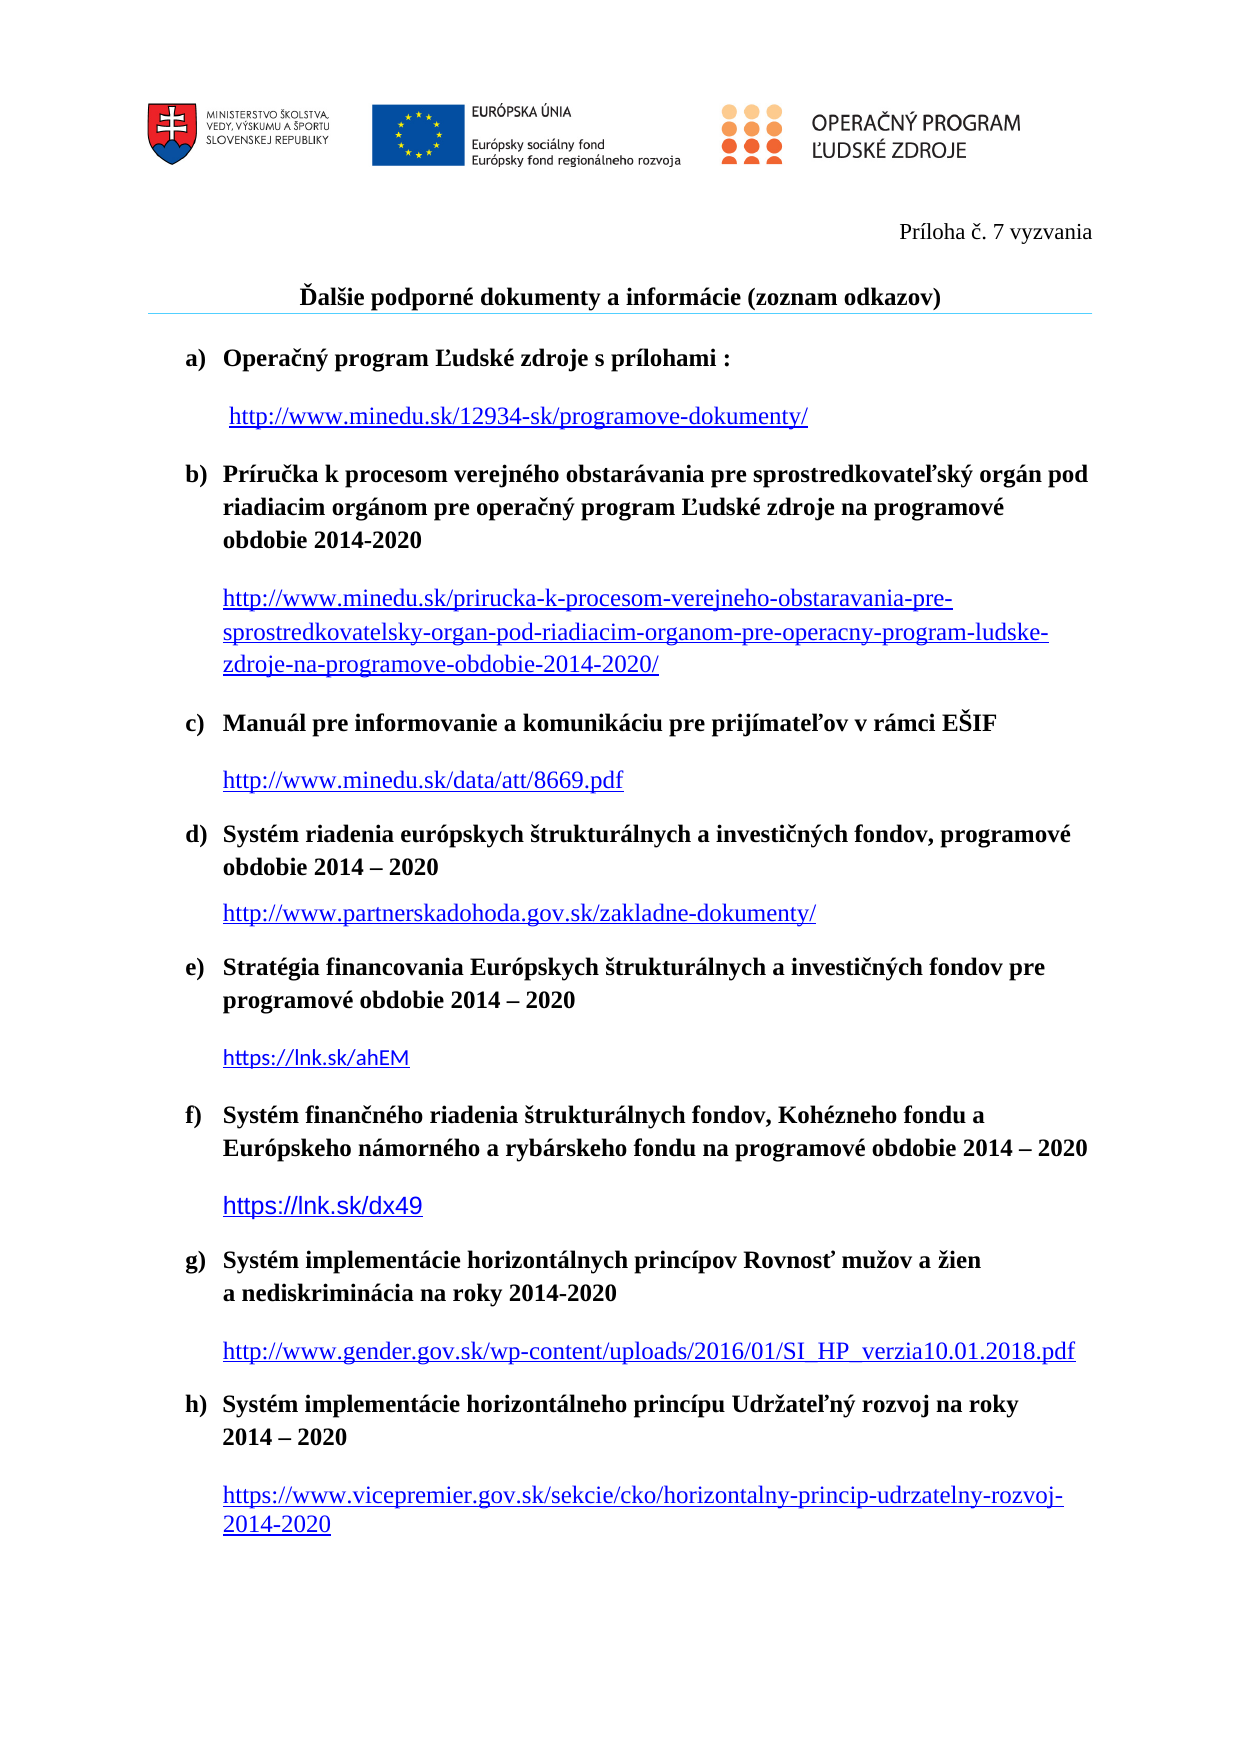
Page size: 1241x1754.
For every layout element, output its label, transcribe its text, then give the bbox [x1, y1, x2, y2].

list Systém implementácie horizontálneho princípu Udržateľný rozvoj na roky 2014 – 2020 [185, 1389, 1092, 1451]
list Operačný program Ľudské zdroje s prílohami : [185, 343, 1092, 372]
list Príručka k procesom verejného obstarávania pre sprostredkovateľský orgán pod riadiacim orgánom pre operačný program Ľudské zdroje na programové obdobie 2014-2020 [185, 459, 1092, 554]
list Manuál pre informovanie a komunikáciu pre prijímateľov v rámci EŠIF [185, 708, 1092, 736]
list Systém implementácie horizontálnych princípov Rovnosť mužov a žien a nediskriminácia na roky 2014-2020 [185, 1245, 1092, 1306]
list Systém finančného riadenia štrukturálnych fondov, Kohézneho fondu a Európskeho námorného a rybárskeho fondu na programové obdobie 2014 – 2020 [185, 1100, 1092, 1162]
picture [147, 103, 1020, 167]
text Ďalšie podporné dokumenty a informácie (zoznam odkazov) [148, 282, 1092, 313]
list http://www.partnerskadohoda.gov.sk/zakladne-dokumenty/ [223, 898, 1092, 927]
text https://lnk.sk/ahEM [223, 1043, 1092, 1071]
list Stratégia financovania Európskych štrukturálnych a investičných fondov pre programové obdobie 2014 – 2020 [185, 952, 1092, 1013]
text http://www.minedu.sk/12934-sk/programove-dokumenty/ [185, 401, 1092, 430]
list https://lnk.sk/dx49 [223, 1191, 1092, 1220]
text http://www.minedu.sk/prirucka-k-procesom-verejneho-obstaravania-pre-sprostredkovatelsky-organ-pod-riadiacim-organom-pre-operacny-program-ludske-zdroje-na-programove-obdobie-2014-2020/ [223, 583, 1092, 678]
list Systém riadenia európskych štrukturálnych a investičných fondov, programové obdobie 2014 – 2020 [185, 819, 1092, 881]
list https://www.vicepremier.gov.sk/sekcie/cko/horizontalny-princip-udrzatelny-rozvoj-2014-2020 [223, 1481, 1092, 1538]
list http://www.minedu.sk/data/att/8669.pdf [223, 766, 1092, 794]
list http://www.gender.gov.sk/wp-content/uploads/2016/01/SI_HP_verzia10.01.2018.pdf [223, 1336, 1092, 1364]
